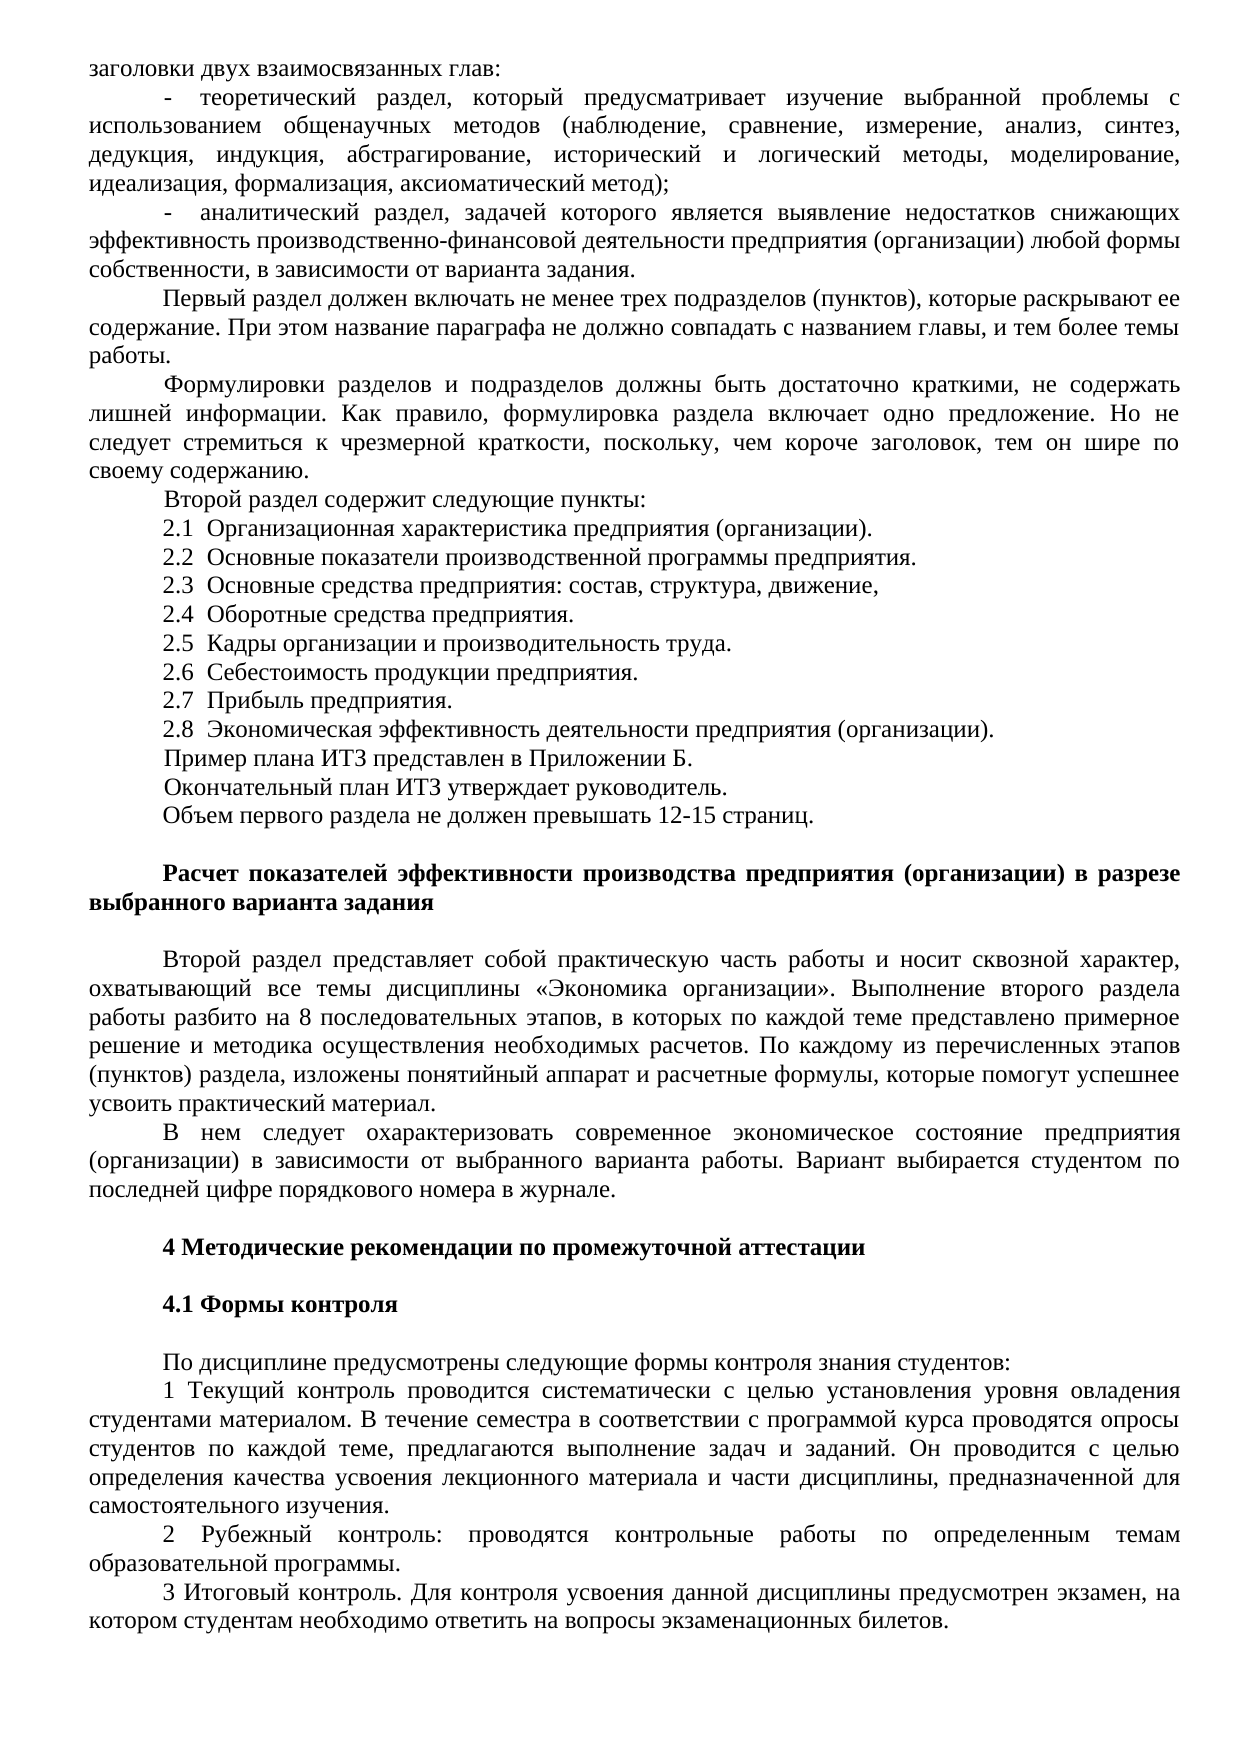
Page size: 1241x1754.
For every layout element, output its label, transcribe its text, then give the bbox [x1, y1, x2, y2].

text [88, 53, 1181, 82]
text 2 Рубежный контроль: проводятся контрольные работы по определенным темам образовательной программы. [88, 1519, 1181, 1577]
list теоретический раздел, который предусматривает изучение выбранной проблемы с использованием общенаучных методов (наблюдение, сравнение, измерение, анализ, синтез, дедукция, индукция, абстрагирование, исторический и логический методы, моделирование, идеализация, формализация, аксиоматический метод); [88, 82, 1181, 197]
text Окончательный план ИТЗ утверждает руководитель. [88, 772, 1181, 801]
text 3 Итоговый контроль. Для контроля усвоения данной дисциплины предусмотрен экзамен, на котором студентам необходимо ответить на вопросы экзаменационных билетов. [88, 1577, 1181, 1634]
text Пример плана ИТЗ представлен в Приложении Б. [88, 743, 1181, 772]
text Второй раздел представляет собой практическую часть работы и носит сквозной характер, охватывающий все темы дисциплины «Экономика организации». Выполнение второго раздела работы разбито на 8 последовательных этапов, в которых по каждой теме представлено примерное решение и методика осуществления необходимых расчетов. По каждому из перечисленных этапов (пунктов) раздела, изложены понятийный аппарат и расчетные формулы, которые помогут успешнее усвоить практический материал. [88, 944, 1181, 1117]
text Формулировки разделов и подразделов должны быть достаточно краткими, не содержать лишней информации. Как правило, формулировка раздела включает одно предложение. Но не следует стремиться к чрезмерной краткости, поскольку, чем короче заголовок, тем он шире по своему содержанию. [88, 369, 1181, 484]
list Основные средства предприятия: состав, структура, движение, [88, 571, 1181, 599]
text В нем следует охарактеризовать современное экономическое состояние предприятия (организации) в зависимости от выбранного варианта работы. Вариант выбирается студентом по последней цифре порядкового номера в журнале. [88, 1117, 1181, 1203]
text 1 Текущий контроль проводится систематически с целью установления уровня овладения студентами материалом. В течение семестра в соответствии с программой курса проводятся опросы студентов по каждой теме, предлагаются выполнение задач и заданий. Он проводится с целью определения качества усвоения лекционного материала и части дисциплины, предназначенной для самостоятельного изучения. [88, 1376, 1181, 1519]
text Объем первого раздела не должен превышать 12-15 страниц. [88, 801, 1181, 829]
list Основные показатели производственной программы предприятия. [88, 542, 1181, 571]
text Первый раздел должен включать не менее трех подразделов (пунктов), которые раскрывают ее содержание. При этом название параграфа не должно совпадать с названием главы, и тем более темы работы. [88, 283, 1181, 369]
subtitle Расчет показателей эффективности производства предприятия (организации) в разрезе выбранного варианта задания [88, 858, 1181, 916]
text 4.1 Формы контроля [88, 1289, 1181, 1318]
text 4 Методические рекомендации по промежуточной аттестации [88, 1232, 1181, 1261]
list Кадры организации и производительность труда. [88, 628, 1181, 657]
list Оборотные средства предприятия. [88, 599, 1181, 628]
text Второй раздел содержит следующие пункты: [88, 484, 1181, 513]
list Себестоимость продукции предприятия. [88, 657, 1181, 686]
list аналитический раздел, задачей которого является выявление недостатков снижающих эффективность производственно-финансовой деятельности предприятия (организации) любой формы собственности, в зависимости от варианта задания. [88, 197, 1181, 283]
text По дисциплине предусмотрены следующие формы контроля знания студентов: [88, 1347, 1181, 1376]
list Организационная характеристика предприятия (организации). [88, 513, 1181, 542]
list Экономическая эффективность деятельности предприятия (организации). [88, 714, 1181, 743]
list Прибыль предприятия. [88, 686, 1181, 714]
